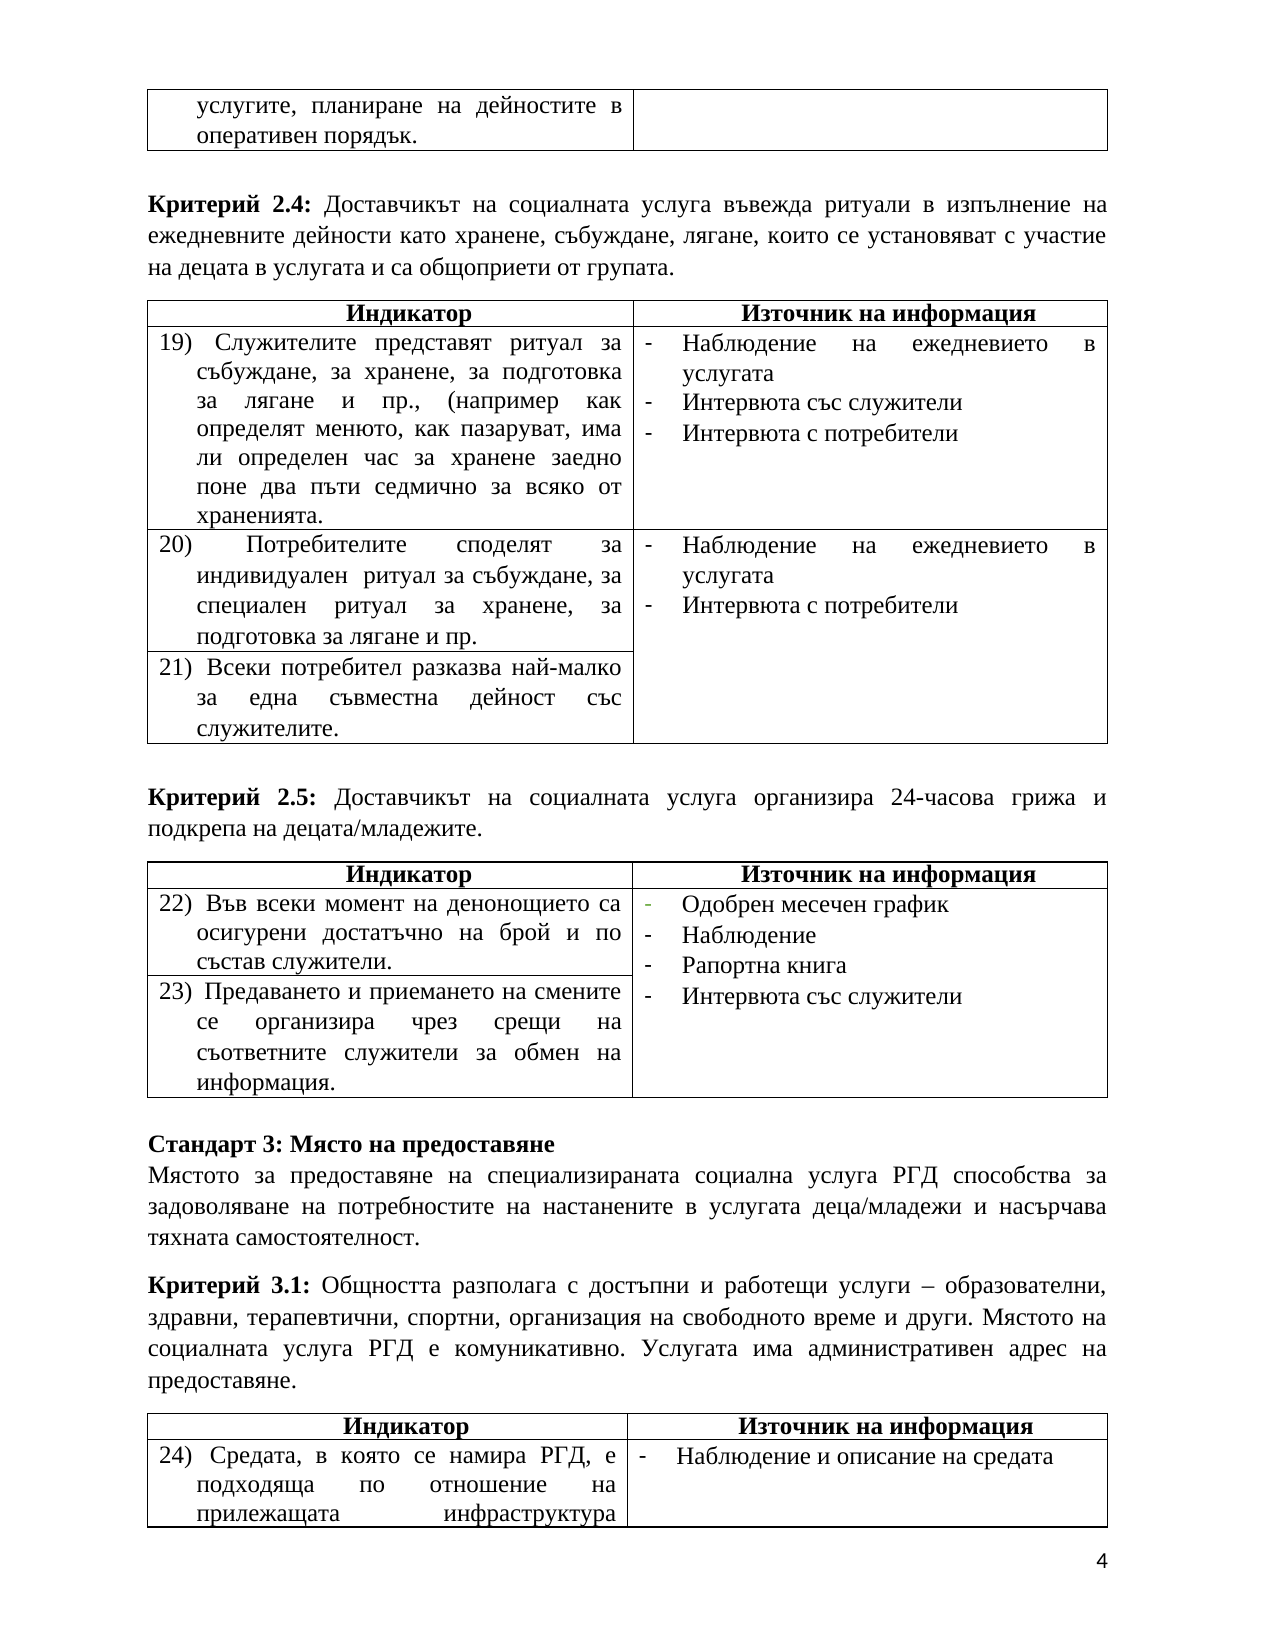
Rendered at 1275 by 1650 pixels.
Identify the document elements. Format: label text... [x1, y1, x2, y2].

table_cell Всеки потребител разказва най-малко за една съвместна дейност със служителите. [148, 652, 633, 743]
text Критерий 3.1: Общността разполага с достъпни и работещи услуги – образователни, здравни, терапевтични, спортни, организация на свободното време и други. Мястото на социалната услуга РГД е комуникативно. Услугата има административен адрес на предоставяне. [148, 1270, 1107, 1394]
table_cell Предаването и приемането на смените се организира чрез срещи на съответните служители за обмен на информация. [148, 976, 632, 1097]
text Критерий 2.4: Доставчикът на социалната услуга въвежда ритуали в изпълнение на ежедневните дейности като хранене, събуждане, лягане, които се установяват с участие на децата в услугата и са общоприети от групата. [148, 189, 1107, 281]
table_cell Наблюдение на ежедневието в услугата Интервюта със служители Интервюта с потребители [634, 327, 1107, 528]
table_header Индикатор [148, 863, 632, 887]
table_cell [628, 1440, 1107, 1526]
table_cell Служителите представят ритуал за събуждане, за хранене, за подготовка за лягане и пр., (например как определят менюто, как пазаруват, има ли определен час за хранене заедно поне два пъти седмично за всяко от храненията. [148, 327, 633, 528]
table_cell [148, 1440, 627, 1526]
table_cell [634, 90, 1107, 150]
table_header Източник на информация [633, 863, 1107, 887]
table_cell Потребителите споделят за индивидуален ритуал за събуждане, за специален ритуал за хранене, за подготовка за лягане и пр. [148, 530, 633, 651]
table_header Източник на информация [628, 1414, 1107, 1439]
list Мястото за предоставяне на специализираната социална услуга РГД способства за задоволяване на потребностите на настанените в услугата деца/младежи и насърчава тяхната самостоятелност. [148, 1160, 1107, 1251]
table_header Индикатор [148, 1414, 627, 1439]
table_header Източник на информация [634, 301, 1107, 326]
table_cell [148, 90, 633, 150]
text Стандарт 3: Място на предоставяне [148, 1129, 1107, 1158]
table_cell Във всеки момент на денонощието са осигурени достатъчно на брой и по състав служители. [148, 889, 632, 975]
table_header Индикатор [148, 301, 633, 326]
table_cell Наблюдение на ежедневието в услугата Интервюта с потребители [634, 530, 1107, 743]
text Критерий 2.5: Доставчикът на социалната услуга организира 24-часова грижа и подкрепа на децата/младежите. [148, 782, 1107, 842]
table_cell Одобрен месечен график Наблюдение Рапортна книга Интервюта със служители [633, 889, 1107, 1097]
